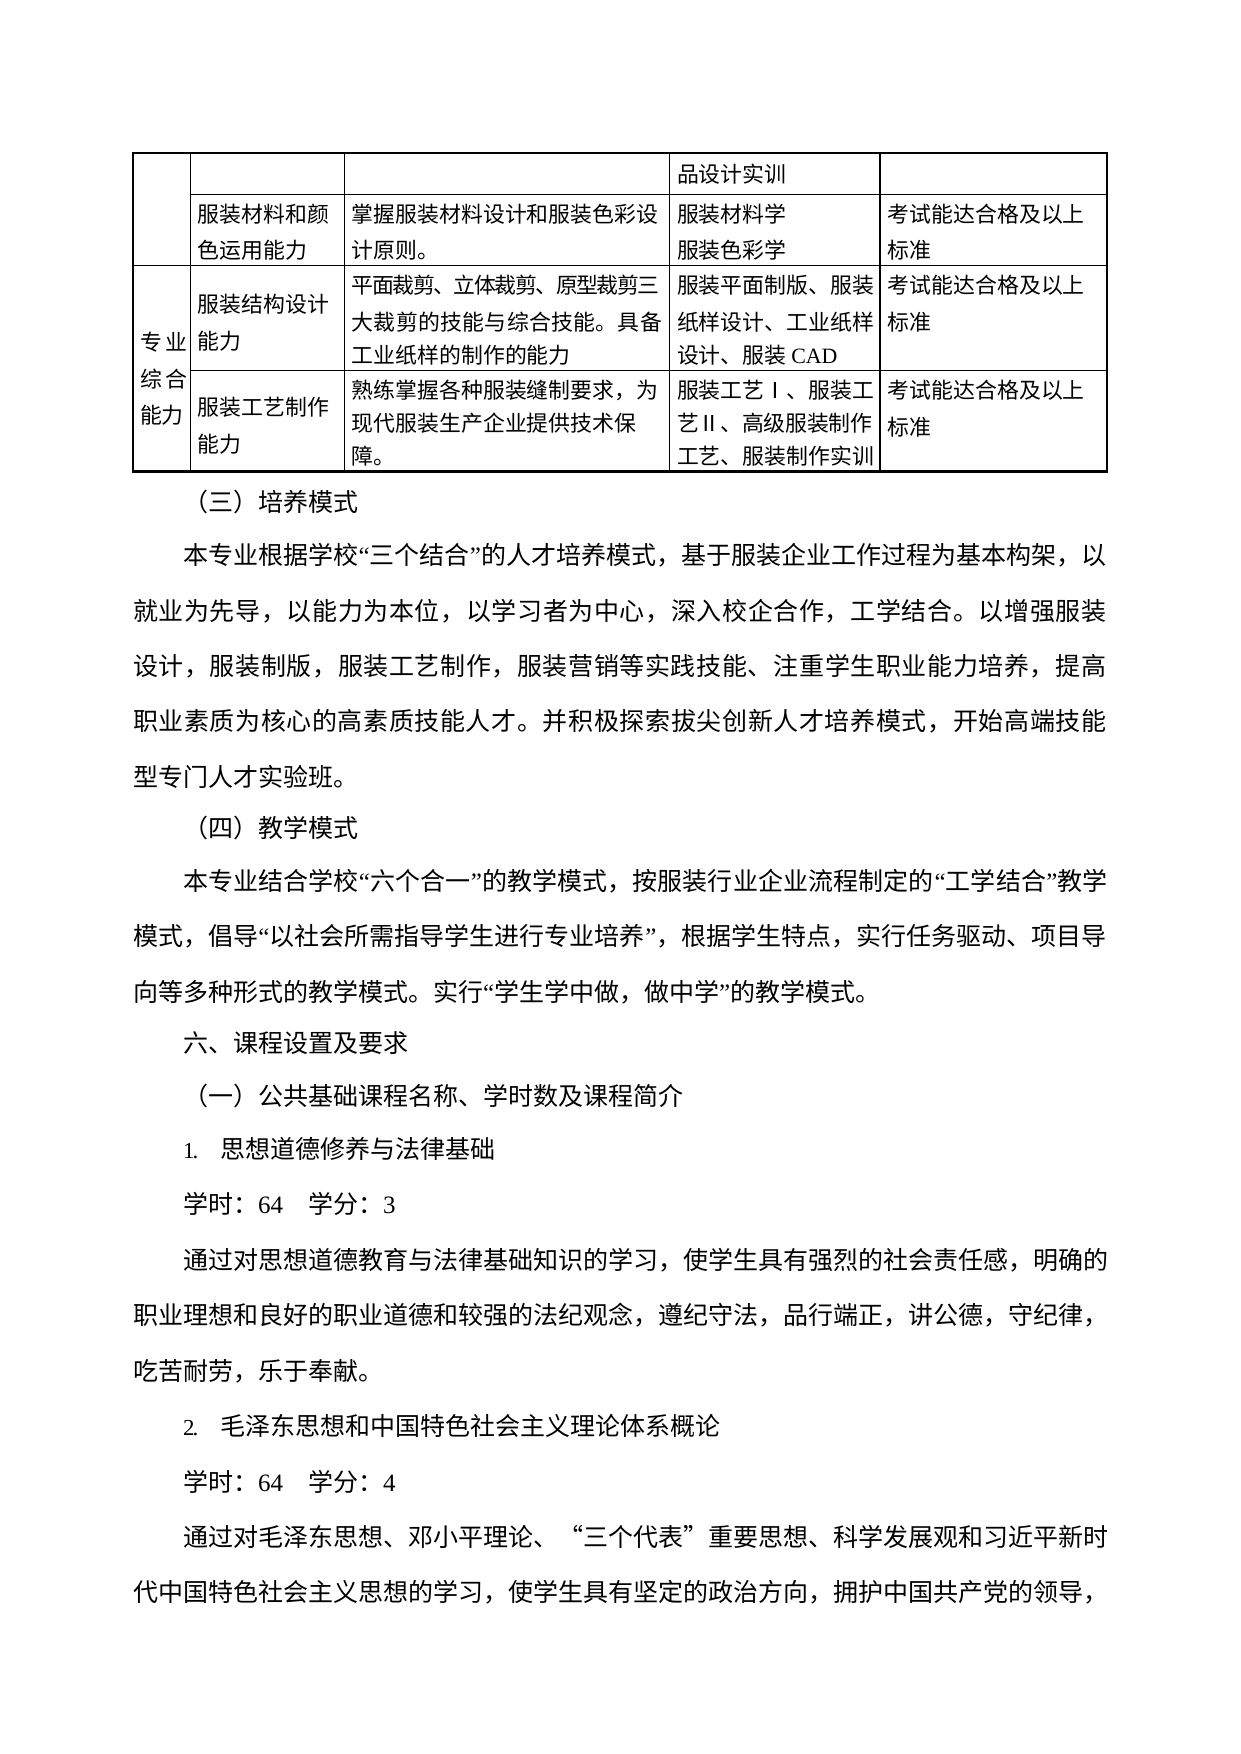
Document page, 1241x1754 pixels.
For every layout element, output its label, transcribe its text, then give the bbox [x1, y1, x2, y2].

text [133, 1517, 1120, 1609]
table_cell 服装平面制版、服装纸样设计、工业纸样 设计、服装 CAD [670, 266, 879, 369]
text 通过对思想道德教育与法律基础知识的学习，使学生具有强烈的社会责任感，明确的职业理想和良好的职业道德和较强的法纪观念，遵纪守法，品行端正，讲公德，守纪律， 吃苦耐劳，乐于奉献。 [133, 1240, 1119, 1387]
table_cell 专业综合能力 [134, 266, 190, 470]
table_cell 服装工艺制作能力 [191, 371, 344, 470]
table_cell 考试能达合格及以上标准 [881, 266, 1106, 369]
text 本专业根据学校“三个结合”的人才培养模式，基于服装企业工作过程为基本构架，以就业为先导，以能力为本位，以学习者为中心，深入校企合作，工学结合。以增强服装设计，服装制版，服装工艺制作，服装营销等实践技能、注重学生职业能力培养，提高职业素质为核心的高素质技能人才。并积极探索拔尖创新人才培养模式，开始高端技能型专门人才实验班。 [133, 536, 1107, 793]
table_cell 服装工艺Ⅰ、服装工 艺Ⅱ、高级服装制作工艺、服装制作实训 [670, 371, 879, 470]
table_cell 服装结构设计能力 [191, 266, 344, 369]
table_header [191, 154, 344, 193]
list 毛泽东思想和中国特色社会主义理论体系概论学时：64 学分：4 [183, 1407, 721, 1498]
table_cell 服装材料学 服装色彩学 [670, 195, 879, 265]
text （四）教学模式 [183, 813, 1132, 844]
text （三）培养模式 [183, 482, 1132, 518]
table_cell 掌握服装材料设计和服装色彩设 计原则。 [345, 195, 669, 265]
table_cell 服装材料和颜 色运用能力 [191, 195, 344, 265]
table_cell 平面裁剪、立体裁剪、原型裁剪三大裁剪的技能与综合技能。具备 工业纸样的制作的能力 [345, 266, 669, 369]
table_header 品设计实训 [670, 154, 879, 193]
list 思想道德修养与法律基础学时：64 学分：3 [183, 1130, 496, 1221]
table_cell 熟练掌握各种服装缝制要求，为 现代服装生产企业提供技术保障。 [345, 371, 669, 470]
text 本专业结合学校“六个合一”的教学模式，按服装行业企业流程制定的“工学结合”教学模式，倡导“以社会所需指导学生进行专业培养”，根据学生特点，实行任务驱动、项目导向等多种形式的教学模式。实行“学生学中做，做中学”的教学模式。 [133, 861, 1108, 1008]
text 六、课程设置及要求 [183, 1028, 1132, 1059]
table_header [134, 154, 190, 265]
table_header [881, 154, 1106, 193]
table_header [345, 154, 669, 193]
text （一）公共基础课程名称、学时数及课程简介 [183, 1076, 1132, 1113]
table_cell 考试能达合格及以上 标准 [881, 195, 1106, 265]
table_cell 考试能达合格及以上标准 [881, 371, 1106, 470]
